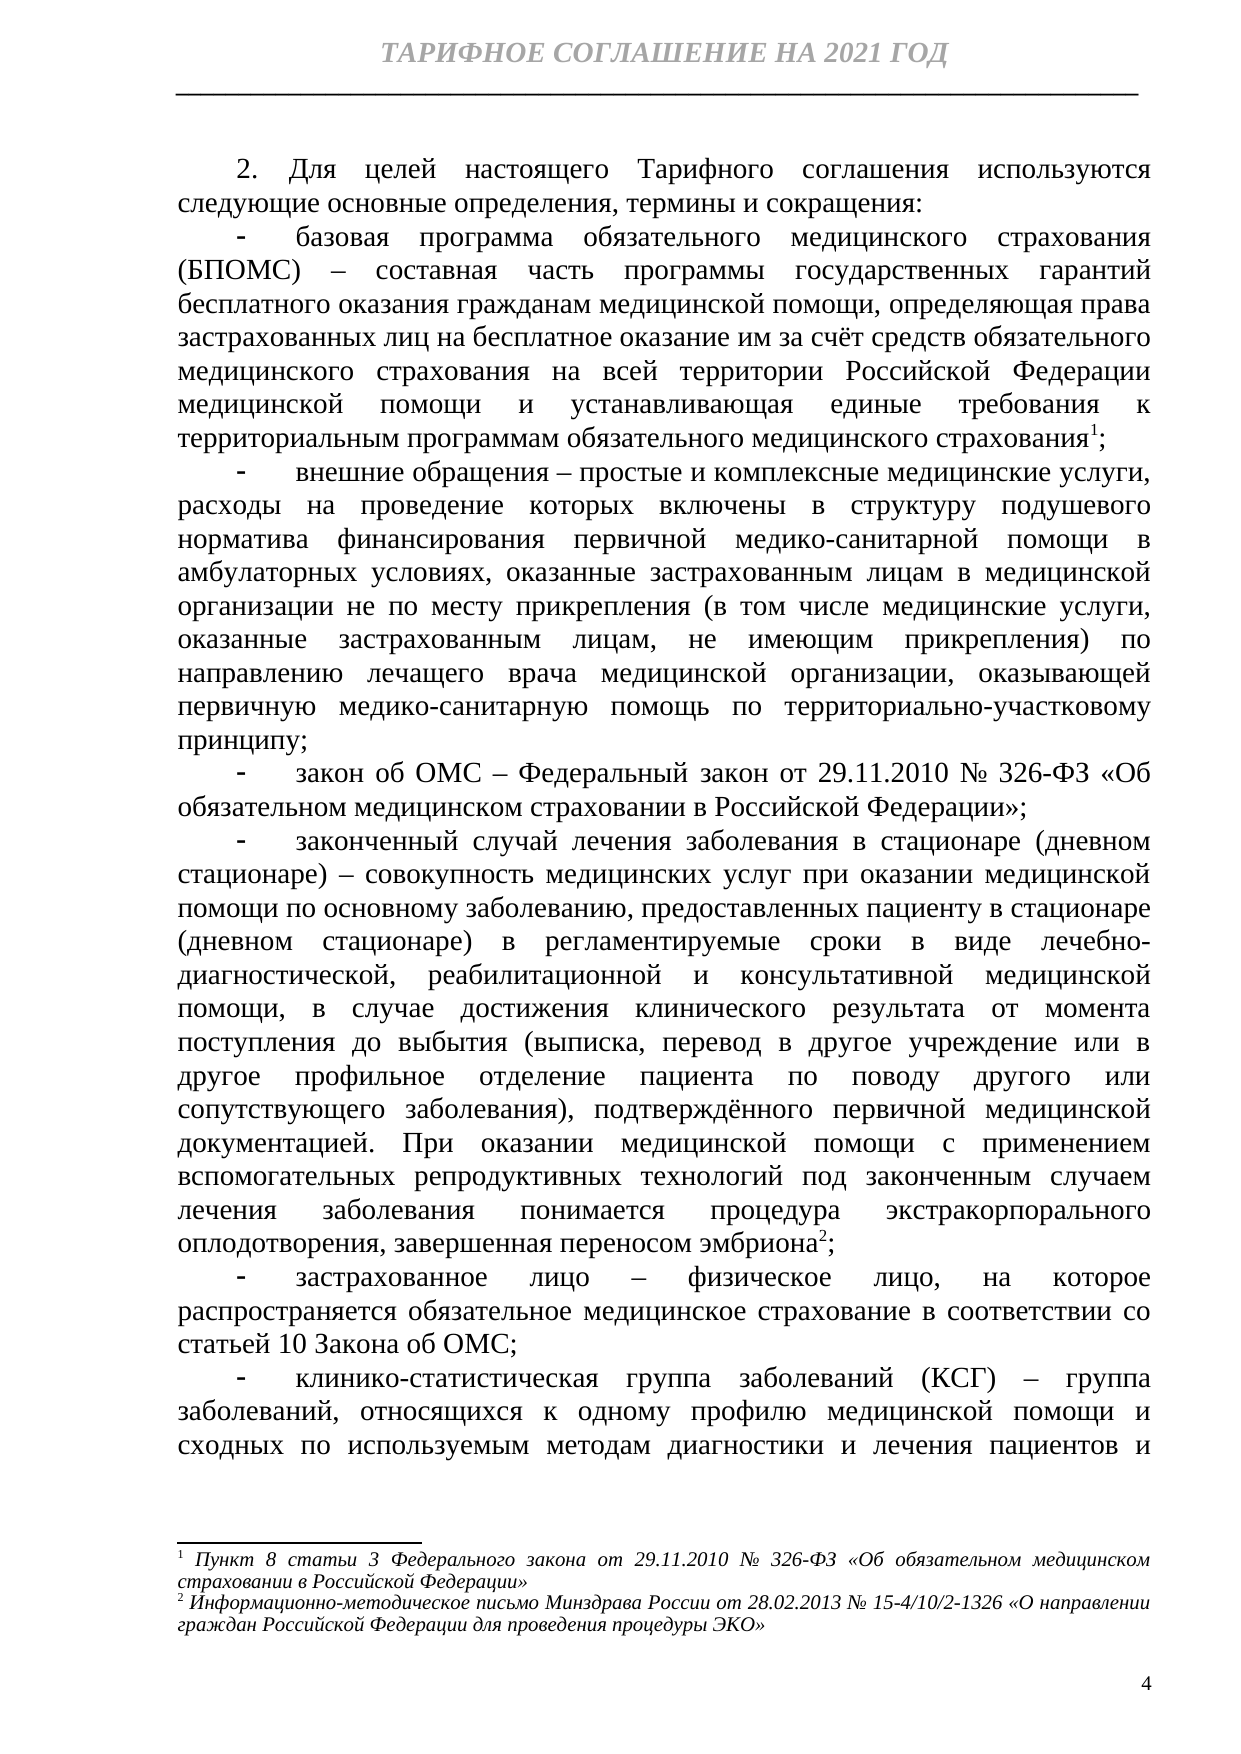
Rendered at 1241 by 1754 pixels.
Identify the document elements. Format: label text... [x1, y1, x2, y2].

list закон об ОМС – Федеральный закон от 29.11.2010 № 326-ФЗ «Об обязательном медицинском страховании в Российской Федерации»; [177, 756, 1152, 823]
list Для целей настоящего Тарифного соглашения используются следующие основные определения, термины и сокращения: [177, 152, 1152, 219]
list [177, 1360, 1152, 1460]
list базовая программа обязательного медицинского страхования (БПОМС) – составная часть программы государственных гарантий бесплатного оказания гражданам медицинской помощи, определяющая права застрахованных лиц на бесплатное оказание им за счёт средств обязательного медицинского страхования на всей территории Российской Федерации медицинской помощи и устанавливающая единые требования к территориальным программам обязательного медицинского страхования; [177, 219, 1152, 454]
list законченный случай лечения заболевания в стационаре (дневном стационаре) – совокупность медицинских услуг при оказании медицинской помощи по основному заболеванию, предоставленных пациенту в стационаре (дневном стационаре) в регламентируемые сроки в виде лечебно-диагностической, реабилитационной и консультативной медицинской помощи, в случае достижения клинического результата от момента поступления до выбытия (выписка, перевод в другое учреждение или в другое профильное отделение пациента по поводу другого или сопутствующего заболевания), подтверждённого первичной медицинской документацией. При оказании медицинской помощи с применением вспомогательных репродуктивных технологий под законченным случаем лечения заболевания понимается процедура экстракорпорального оплодотворения, завершенная переносом эмбриона; [177, 823, 1152, 1259]
list внешние обращения – простые и комплексные медицинские услуги, расходы на проведение которых включены в структуру подушевого норматива финансирования первичной медико-санитарной помощи в амбулаторных условиях, оказанные застрахованным лицам в медицинской организации не по месту прикрепления (в том числе медицинские услуги, оказанные застрахованным лицам, не имеющим прикрепления) по направлению лечащего врача медицинской организации, оказывающей первичную медико-санитарную помощь по территориально-участковому принципу; [177, 454, 1152, 756]
list застрахованное лицо – физическое лицо, на которое распространяется обязательное медицинское страхование в соответствии со статьей 10 Закона об ОМС; [177, 1259, 1152, 1360]
